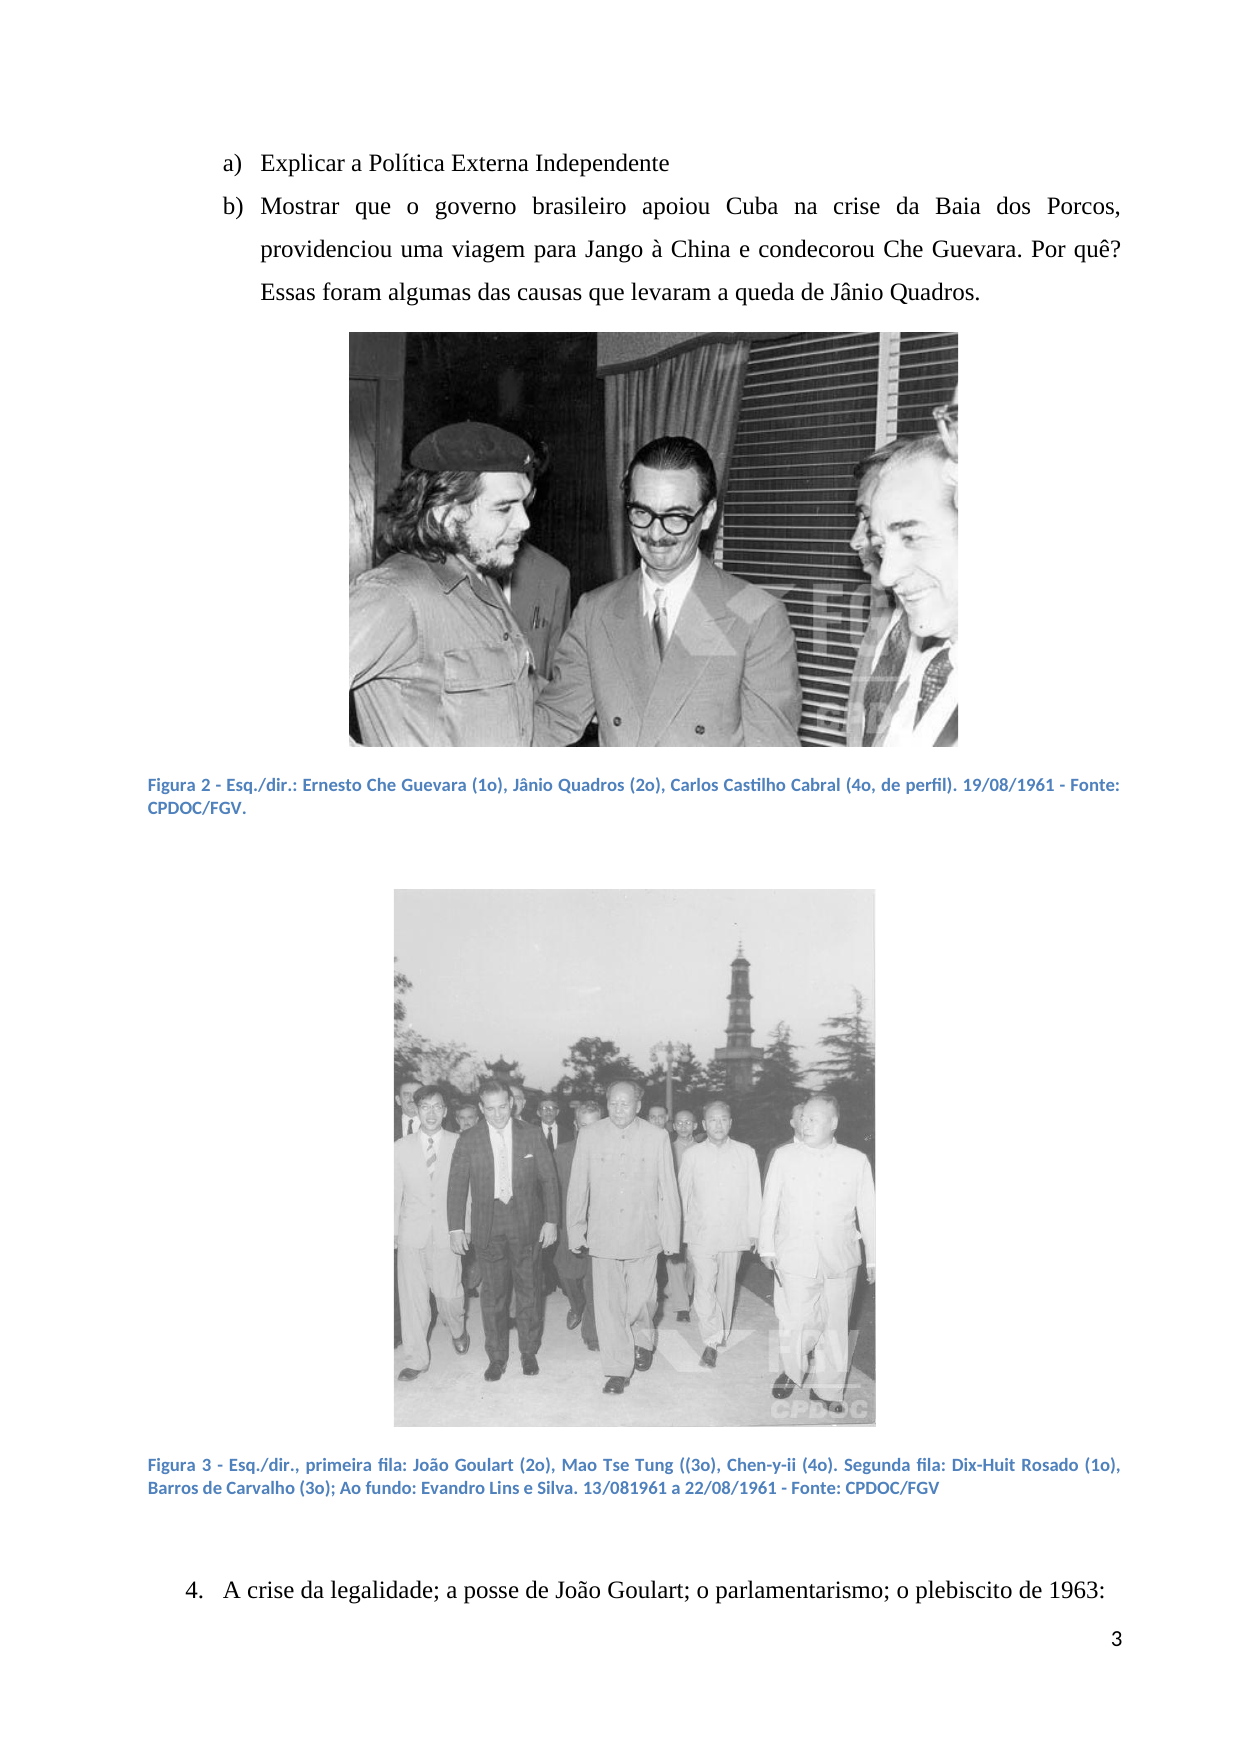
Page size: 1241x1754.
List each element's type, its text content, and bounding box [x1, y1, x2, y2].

list Explicar a Política Externa Independente [223, 148, 1122, 176]
picture [349, 332, 959, 747]
picture [393, 889, 876, 1427]
list A crise da legalidade; a posse de João Goulart; o parlamentarismo; o plebiscito de 1963: [185, 1576, 1122, 1604]
list Mostrar que o governo brasileiro apoiou Cuba na crise da Baia dos Porcos, providenciou uma viagem para Jango à China e condecorou Che Guevara. Por quê? Essas foram algumas das causas que levaram a queda de Jânio Quadros. [223, 191, 1122, 306]
